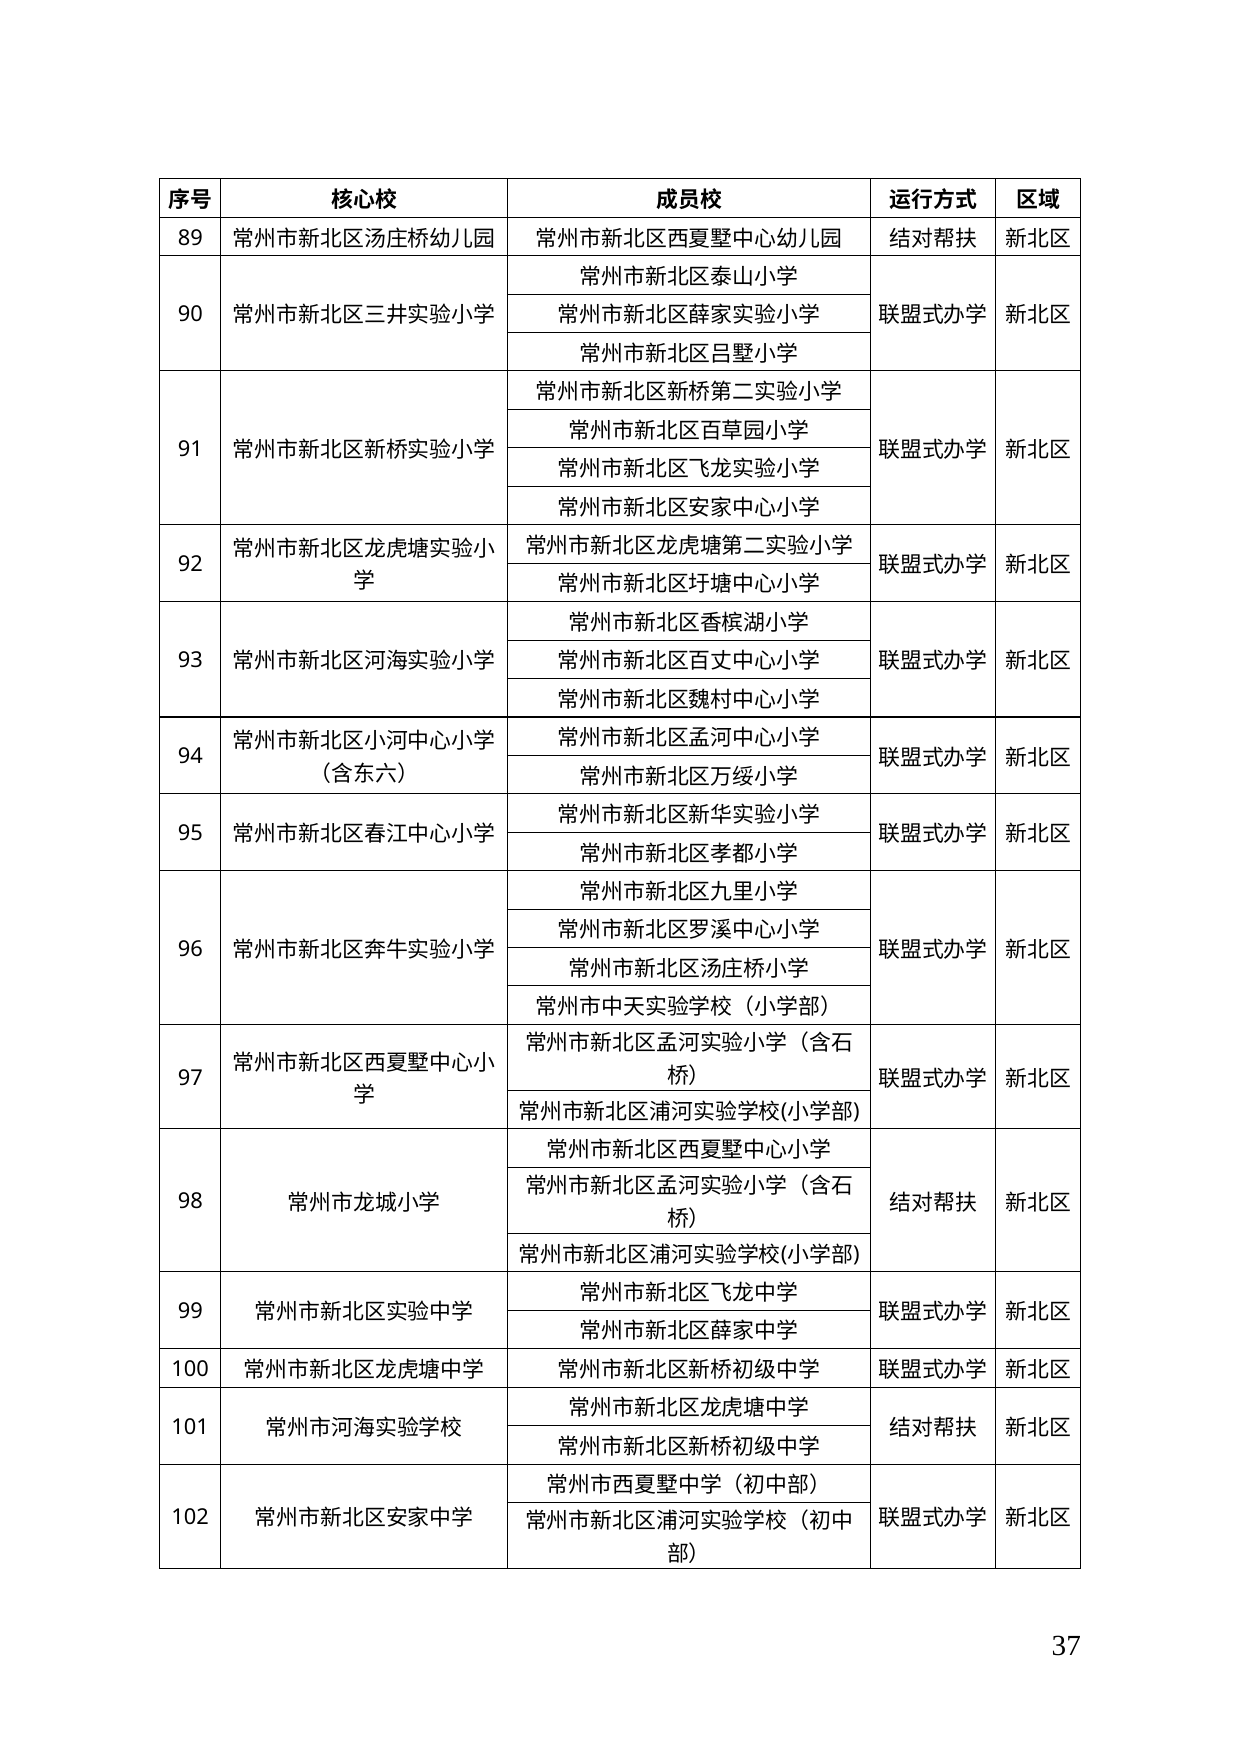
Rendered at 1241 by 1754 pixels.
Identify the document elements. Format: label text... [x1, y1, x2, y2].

table_cell 常州市新北区孝都小学 [508, 833, 870, 870]
table_cell 常州市新北区九里小学 [508, 871, 870, 908]
table_cell 常州市新北区西夏墅中心幼儿园 [508, 218, 870, 255]
table_cell 常州市新北区新桥初级中学 [508, 1426, 870, 1463]
table_header 成员校 [508, 179, 870, 217]
table_cell 常州市新北区龙虎塘中学 [221, 1349, 507, 1387]
table_cell 常州市龙城小学 [221, 1129, 507, 1271]
table_cell 常州市新北区三井实验小学 [221, 256, 507, 370]
table_cell 93 [160, 602, 220, 716]
table_cell 新北区 [996, 1272, 1080, 1348]
table_cell 常州市新北区飞龙中学 [508, 1272, 870, 1310]
table_cell 常州市新北区飞龙实验小学 [508, 448, 870, 486]
table_cell 常州市新北区河海实验小学 [221, 602, 507, 716]
table_cell 常州市新北区龙虎塘第二实验小学 [508, 525, 870, 563]
table_cell 新北区 [996, 371, 1080, 524]
table_cell 95 [160, 794, 220, 870]
table_cell 常州市新北区百丈中心小学 [508, 641, 870, 678]
table_cell 新北区 [996, 718, 1080, 793]
table_cell 100 [160, 1349, 220, 1387]
table_cell 常州市新北区新桥第二实验小学 [508, 371, 870, 409]
table_cell 常州市西夏墅中学（初中部） [508, 1465, 870, 1502]
table_cell 联盟式办学 [871, 718, 995, 793]
table_cell 常州市新北区西夏墅中心小学 [508, 1129, 870, 1167]
table_cell 常州市新北区西夏墅中心小学 [221, 1025, 507, 1128]
table_cell 常州市新北区龙虎塘实验小学 [221, 525, 507, 601]
table_cell 97 [160, 1025, 220, 1128]
table_cell 89 [160, 218, 220, 255]
table_cell 常州市新北区香槟湖小学 [508, 602, 870, 639]
table_cell 常州市新北区浦河实验学校（初中部） [508, 1503, 870, 1568]
table_cell 常州市新北区实验中学 [221, 1272, 507, 1348]
table_cell 新北区 [996, 525, 1080, 601]
table_cell 常州市新北区百草园小学 [508, 410, 870, 447]
table_cell 常州市新北区浦河实验学校(小学部) [508, 1234, 870, 1271]
table_cell 98 [160, 1129, 220, 1271]
table_cell 新北区 [996, 1129, 1080, 1271]
table_cell 结对帮扶 [871, 1388, 995, 1463]
table_cell 常州市新北区薛家中学 [508, 1311, 870, 1348]
table_cell 常州市新北区魏村中心小学 [508, 679, 870, 716]
table_cell 新北区 [996, 1465, 1080, 1568]
table_cell 新北区 [996, 256, 1080, 370]
table_cell 常州市新北区奔牛实验小学 [221, 871, 507, 1024]
table_cell 常州市新北区汤庄桥幼儿园 [221, 218, 507, 255]
table_cell 新北区 [996, 1349, 1080, 1387]
table_cell 常州市新北区龙虎塘中学 [508, 1388, 870, 1425]
table_cell 常州市新北区安家中心小学 [508, 487, 870, 524]
table_cell 常州市河海实验学校 [221, 1388, 507, 1463]
table_cell 101 [160, 1388, 220, 1463]
table_cell 联盟式办学 [871, 371, 995, 524]
table_cell 常州市新北区浦河实验学校(小学部) [508, 1091, 870, 1128]
table_cell 99 [160, 1272, 220, 1348]
table_cell 常州市新北区圩塘中心小学 [508, 564, 870, 601]
table_cell 常州市新北区春江中心小学 [221, 794, 507, 870]
table_header 核心校 [221, 179, 507, 217]
table_cell 联盟式办学 [871, 1349, 995, 1387]
table_cell 联盟式办学 [871, 871, 995, 1024]
table_cell 常州市新北区新华实验小学 [508, 794, 870, 832]
table_cell 联盟式办学 [871, 1025, 995, 1128]
table_cell 常州市新北区安家中学 [221, 1465, 507, 1568]
table_cell 结对帮扶 [871, 1129, 995, 1271]
table_cell 联盟式办学 [871, 525, 995, 601]
table_cell 常州市新北区孟河中心小学 [508, 718, 870, 755]
table_cell 92 [160, 525, 220, 601]
table_cell 91 [160, 371, 220, 524]
table_cell 新北区 [996, 1388, 1080, 1463]
table_cell 常州市新北区罗溪中心小学 [508, 910, 870, 947]
table_header 序号 [160, 179, 220, 217]
table_cell 结对帮扶 [871, 218, 995, 255]
table_cell 常州市新北区小河中心小学 （含东六） [221, 718, 507, 793]
table_cell 联盟式办学 [871, 1272, 995, 1348]
table_cell 102 [160, 1465, 220, 1568]
table_cell 联盟式办学 [871, 794, 995, 870]
table_cell 常州市新北区新桥实验小学 [221, 371, 507, 524]
table_cell 90 [160, 256, 220, 370]
table_cell 94 [160, 718, 220, 793]
table_cell 新北区 [996, 794, 1080, 870]
table_cell 96 [160, 871, 220, 1024]
table_cell 联盟式办学 [871, 1465, 995, 1568]
table_cell 常州市新北区孟河实验小学（含石桥） [508, 1168, 870, 1233]
table_cell 常州市新北区泰山小学 [508, 256, 870, 293]
table_cell 新北区 [996, 871, 1080, 1024]
table_cell 联盟式办学 [871, 602, 995, 716]
table_cell 常州市新北区薛家实验小学 [508, 295, 870, 332]
table_cell 常州市新北区孟河实验小学（含石桥） [508, 1025, 870, 1090]
table_cell 常州市新北区吕墅小学 [508, 333, 870, 370]
table_cell 常州市新北区新桥初级中学 [508, 1349, 870, 1387]
table_cell 常州市中天实验学校（小学部） [508, 986, 870, 1024]
table_cell 新北区 [996, 1025, 1080, 1128]
table_cell 常州市新北区汤庄桥小学 [508, 948, 870, 985]
table_cell 新北区 [996, 218, 1080, 255]
table_header 区域 [996, 179, 1080, 217]
table_cell 常州市新北区万绥小学 [508, 756, 870, 793]
table_cell 新北区 [996, 602, 1080, 716]
table_cell 联盟式办学 [871, 256, 995, 370]
table_header 运行方式 [871, 179, 995, 217]
